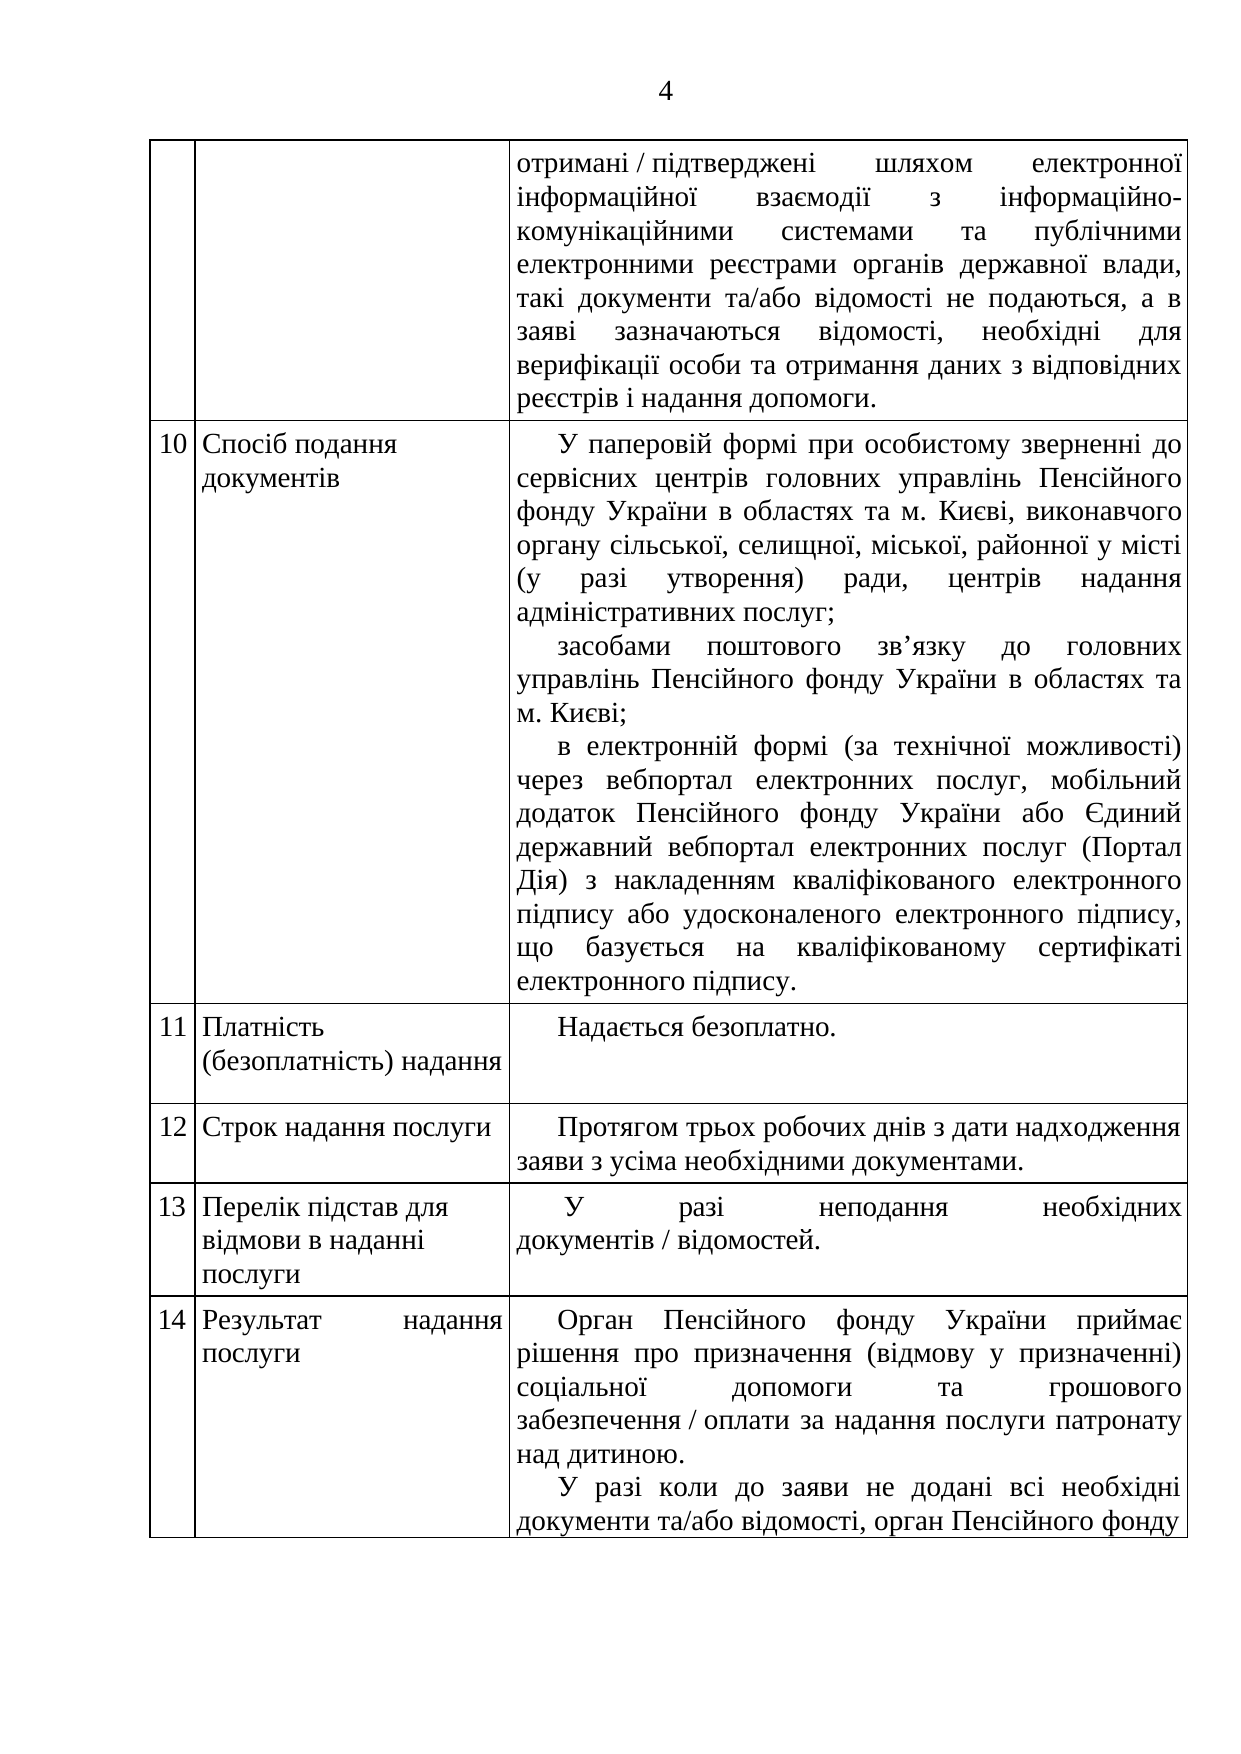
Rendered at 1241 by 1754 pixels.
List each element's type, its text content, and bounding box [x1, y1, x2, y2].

table_cell 12 [151, 1104, 194, 1182]
table_header [196, 141, 509, 420]
table_cell Надається безоплатно. [510, 1004, 1187, 1103]
table_cell 10 [151, 421, 194, 1002]
table_cell Орган Пенсійного фонду України приймає рішення про призначення (відмову у призначенні) соціальної допомоги та грошового забезпечення / оплати за надання послуги патронату над дитиною. У разі коли до заяви не додані всі необхідні документи та/або відомості, орган Пенсійного фонду [510, 1297, 1187, 1537]
table_cell Результат надання послуги [196, 1297, 509, 1537]
table_cell 11 [151, 1004, 194, 1103]
table_cell 14 [151, 1297, 194, 1537]
table_cell Перелік підстав для відмови в наданні послуги [196, 1184, 509, 1295]
table_cell 13 [151, 1184, 194, 1295]
table_cell Протягом трьох робочих днів з дати надходження заяви з усіма необхідними документами. [510, 1104, 1187, 1182]
table_header отримані / підтверджені шляхом електронної інформаційної взаємодії з інформаційно-комунікаційними системами та публічними електронними реєстрами органів державної влади, такі документи та/або відомості не подаються, а в заяві зазначаються відомості, необхідні для верифікації особи та отримання даних з відповідних реєстрів і надання допомоги. [510, 141, 1187, 420]
table_cell У разі неподання необхідних документів / відомостей. [510, 1184, 1187, 1295]
table_cell У паперовій формі при особистому зверненні до сервісних центрів головних управлінь Пенсійного фонду України в областях та м. Києві, виконавчого органу сільської, селищної, міської, районної у місті (у разі утворення) ради, центрів надання адміністративних послуг; засобами поштового зв’язку до головних управлінь Пенсійного фонду України в областях та м. Києві; в електронній формі (за технічної можливості) через вебпортал електронних послуг, мобільний додаток Пенсійного фонду України або Єдиний державний вебпортал електронних послуг (Портал Дія) з накладенням кваліфікованого електронного підпису або удосконаленого електронного підпису, що базується на кваліфікованому сертифікаті електронного підпису. [510, 421, 1187, 1002]
table_cell Платність (безоплатність) надання [196, 1004, 509, 1103]
table_cell Строк надання послуги [196, 1104, 509, 1182]
table_cell Спосіб подання документів [196, 421, 509, 1002]
table_header [151, 141, 194, 420]
